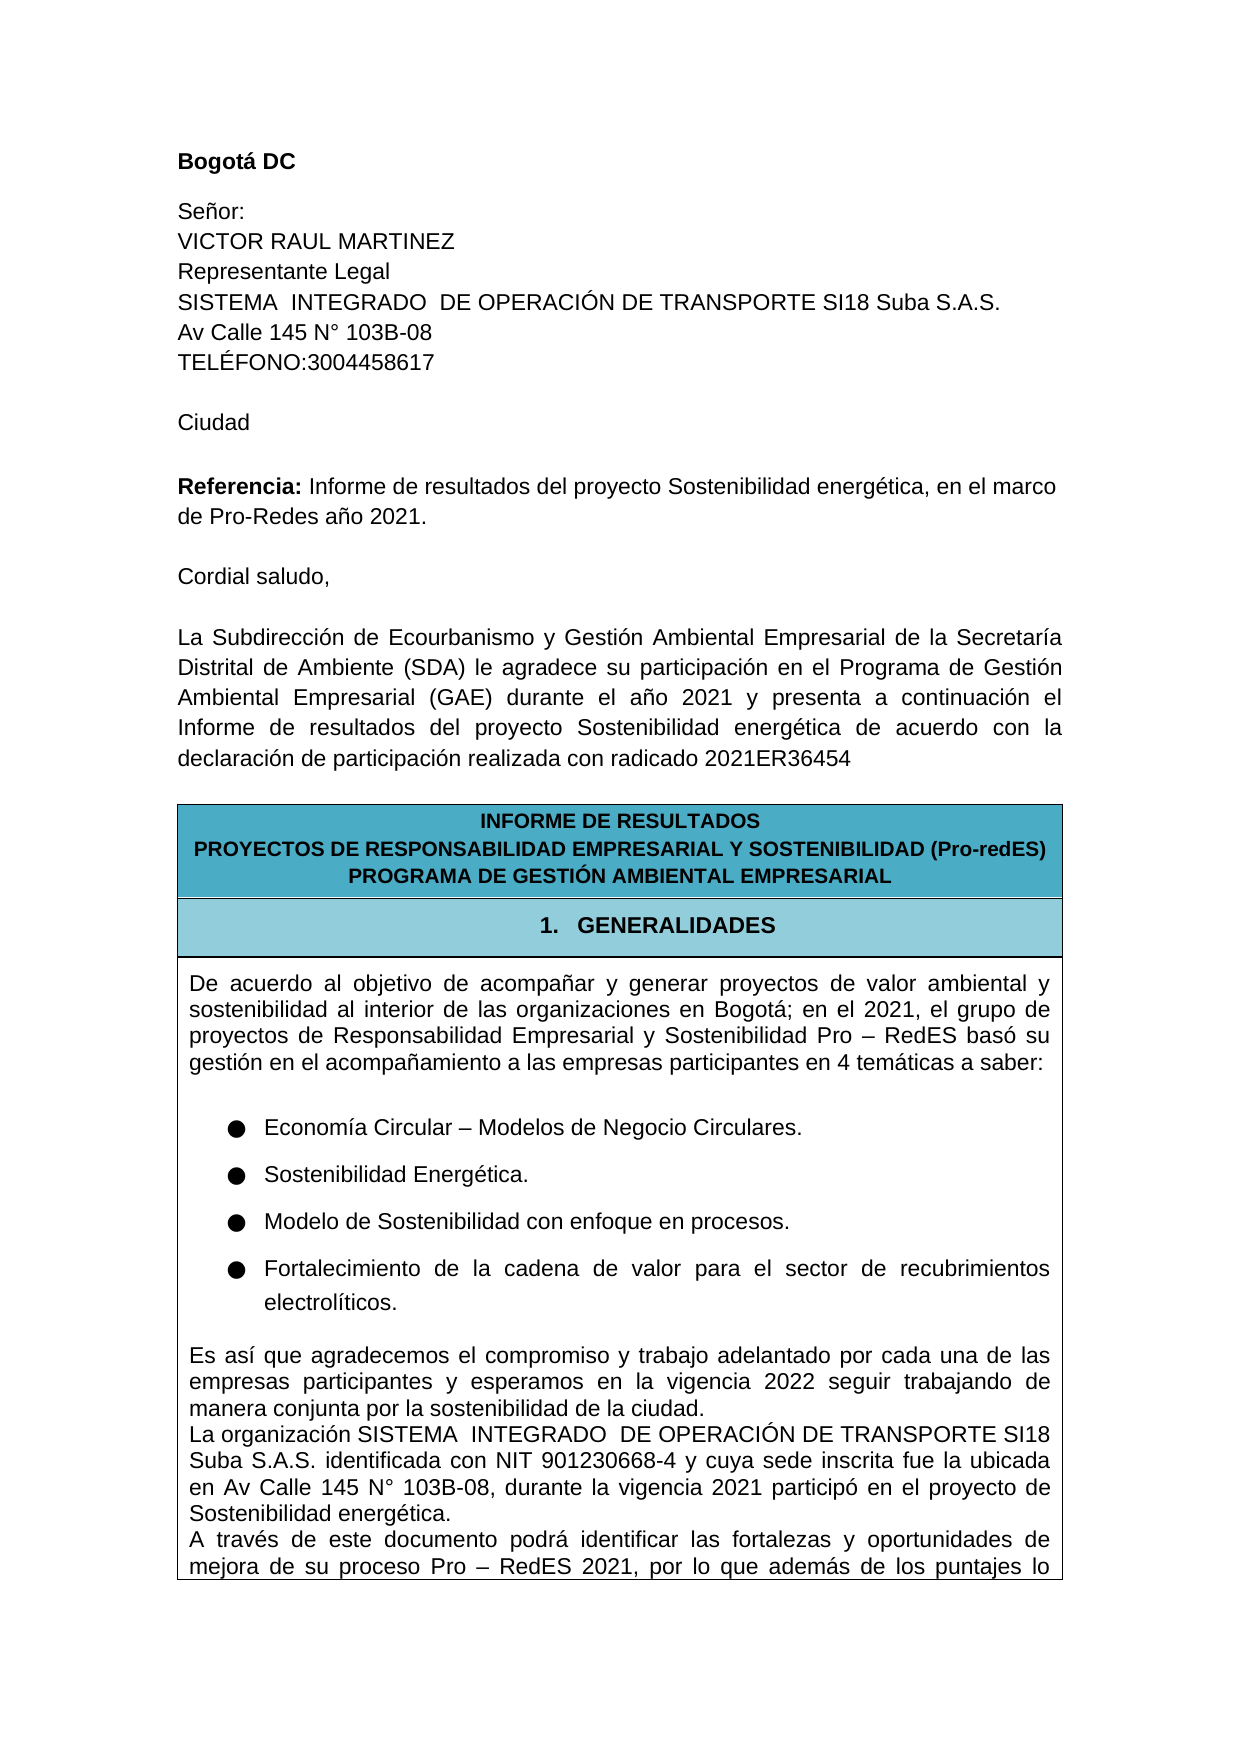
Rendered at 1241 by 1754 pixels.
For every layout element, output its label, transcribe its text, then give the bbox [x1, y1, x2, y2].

text Referencia: Informe de resultados del proyecto Sostenibilidad energética, en el marco de Pro-Redes año 2021. [177, 473, 1063, 529]
text VICTOR RAUL MARTINEZ [177, 228, 1063, 254]
text Señor: [177, 198, 1063, 224]
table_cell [178, 958, 1062, 1579]
table_cell GENERALIDADES [178, 899, 1062, 956]
text SISTEMA INTEGRADO DE OPERACIÓN DE TRANSPORTE SI18 Suba S.A.S. [177, 288, 1063, 315]
text La Subdirección de Ecourbanismo y Gestión Ambiental Empresarial de la Secretaría Distrital de Ambiente (SDA) le agradece su participación en el Programa de Gestión Ambiental Empresarial (GAE) durante el año 2021 y presenta a continuación el Informe de resultados del proyecto Sostenibilidad energética de acuerdo con la declaración de participación realizada con radicado 2021ER36454 [177, 624, 1063, 771]
text Ciudad [177, 409, 1063, 436]
text TELÉFONO:3004458617 [177, 349, 1063, 375]
text Av Calle 145 N° 103B-08 [177, 319, 1063, 345]
text Representante Legal [177, 258, 1063, 285]
text Cordial saludo, [177, 563, 1063, 589]
table_header INFORME DE RESULTADOS PROYECTOS DE RESPONSABILIDAD EMPRESARIAL Y SOSTENIBILIDAD (Pro-redES) PROGRAMA DE GESTIÓN AMBIENTAL EMPRESARIAL [178, 805, 1062, 897]
text Bogotá DC [177, 148, 1063, 174]
